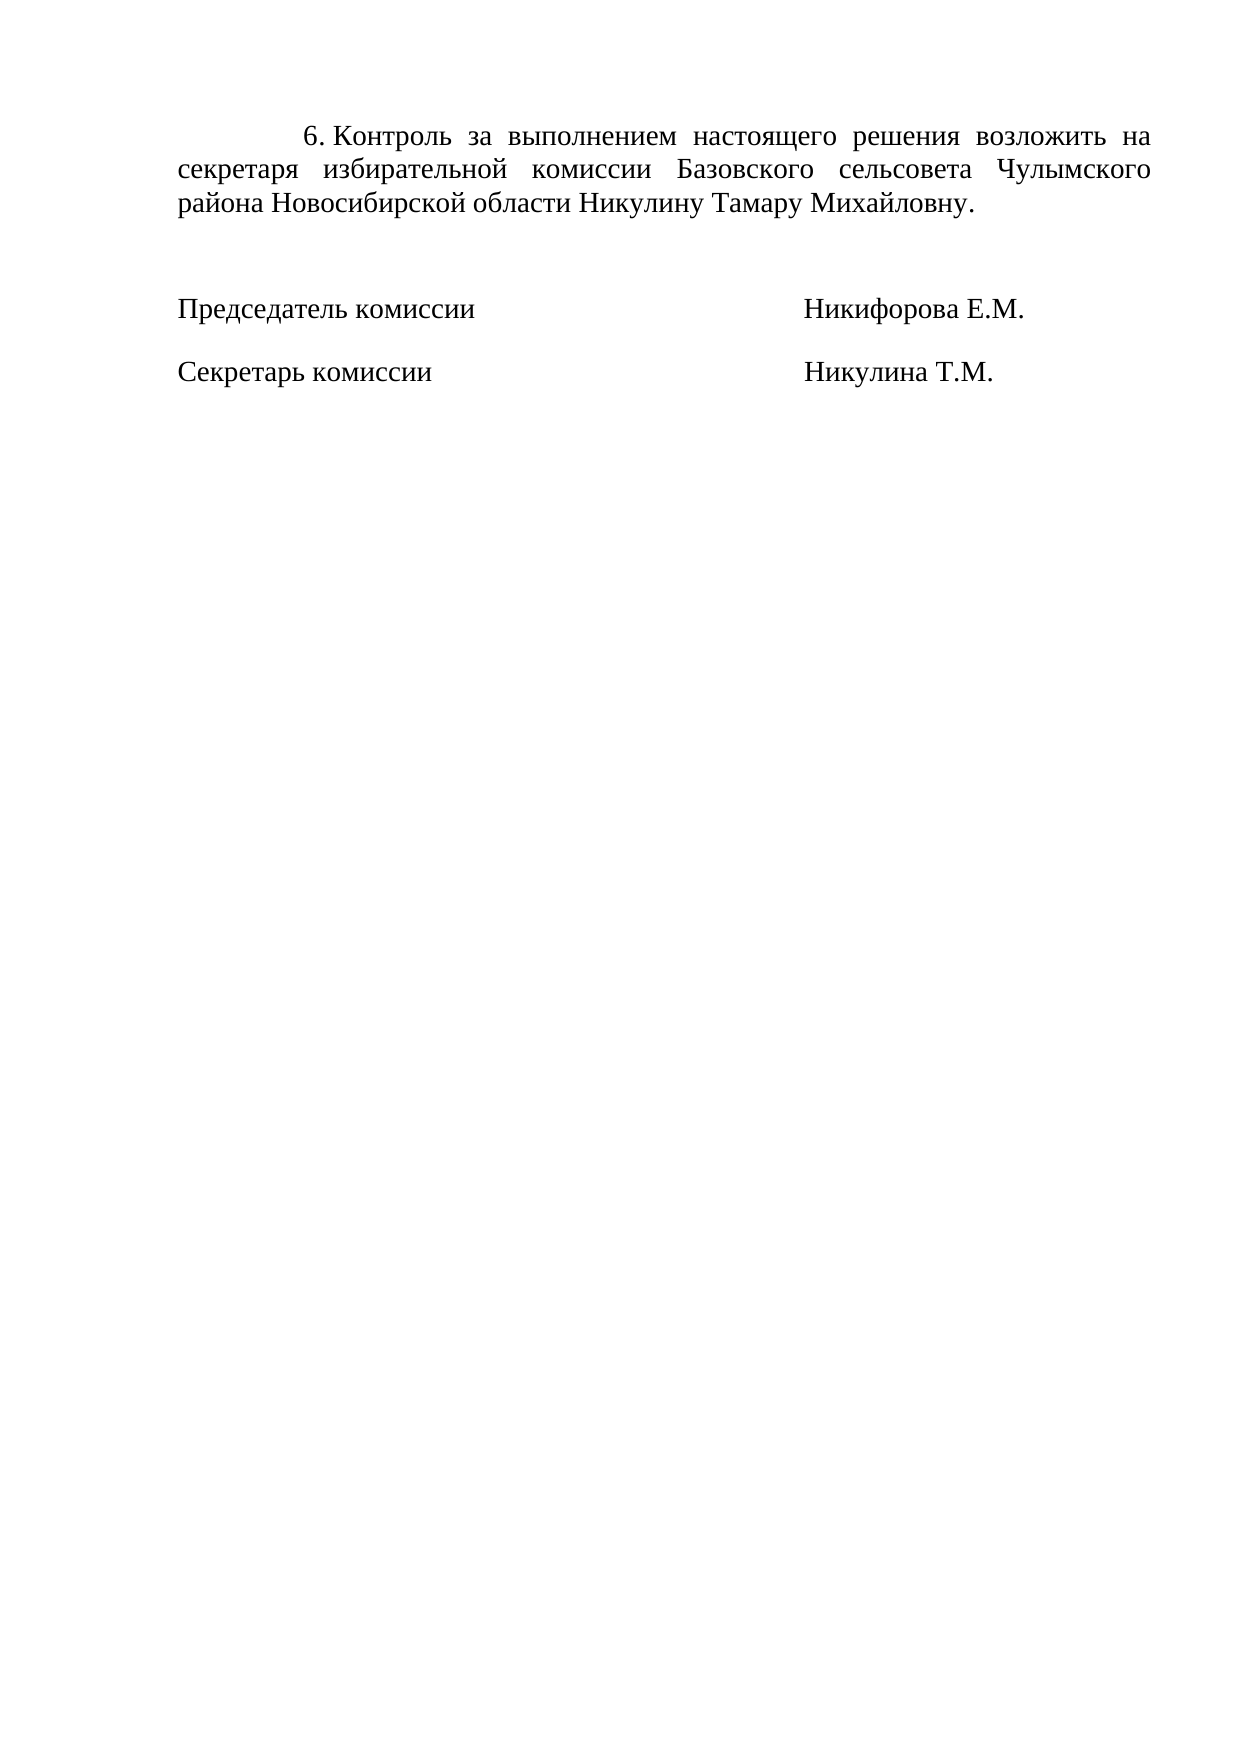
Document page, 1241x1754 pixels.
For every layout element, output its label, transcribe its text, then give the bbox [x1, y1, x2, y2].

text Секретарь комиссии Никулина Т.М. [177, 354, 1152, 387]
text Председатель комиссии Никифорова Е.М. [177, 291, 1152, 324]
text 6. Контроль за выполнением настоящего решения возложить на секретаря избирательной комиссии Базовского сельсовета Чулымского района Новосибирской области Никулину Тамару Михайловну. [177, 118, 1152, 219]
